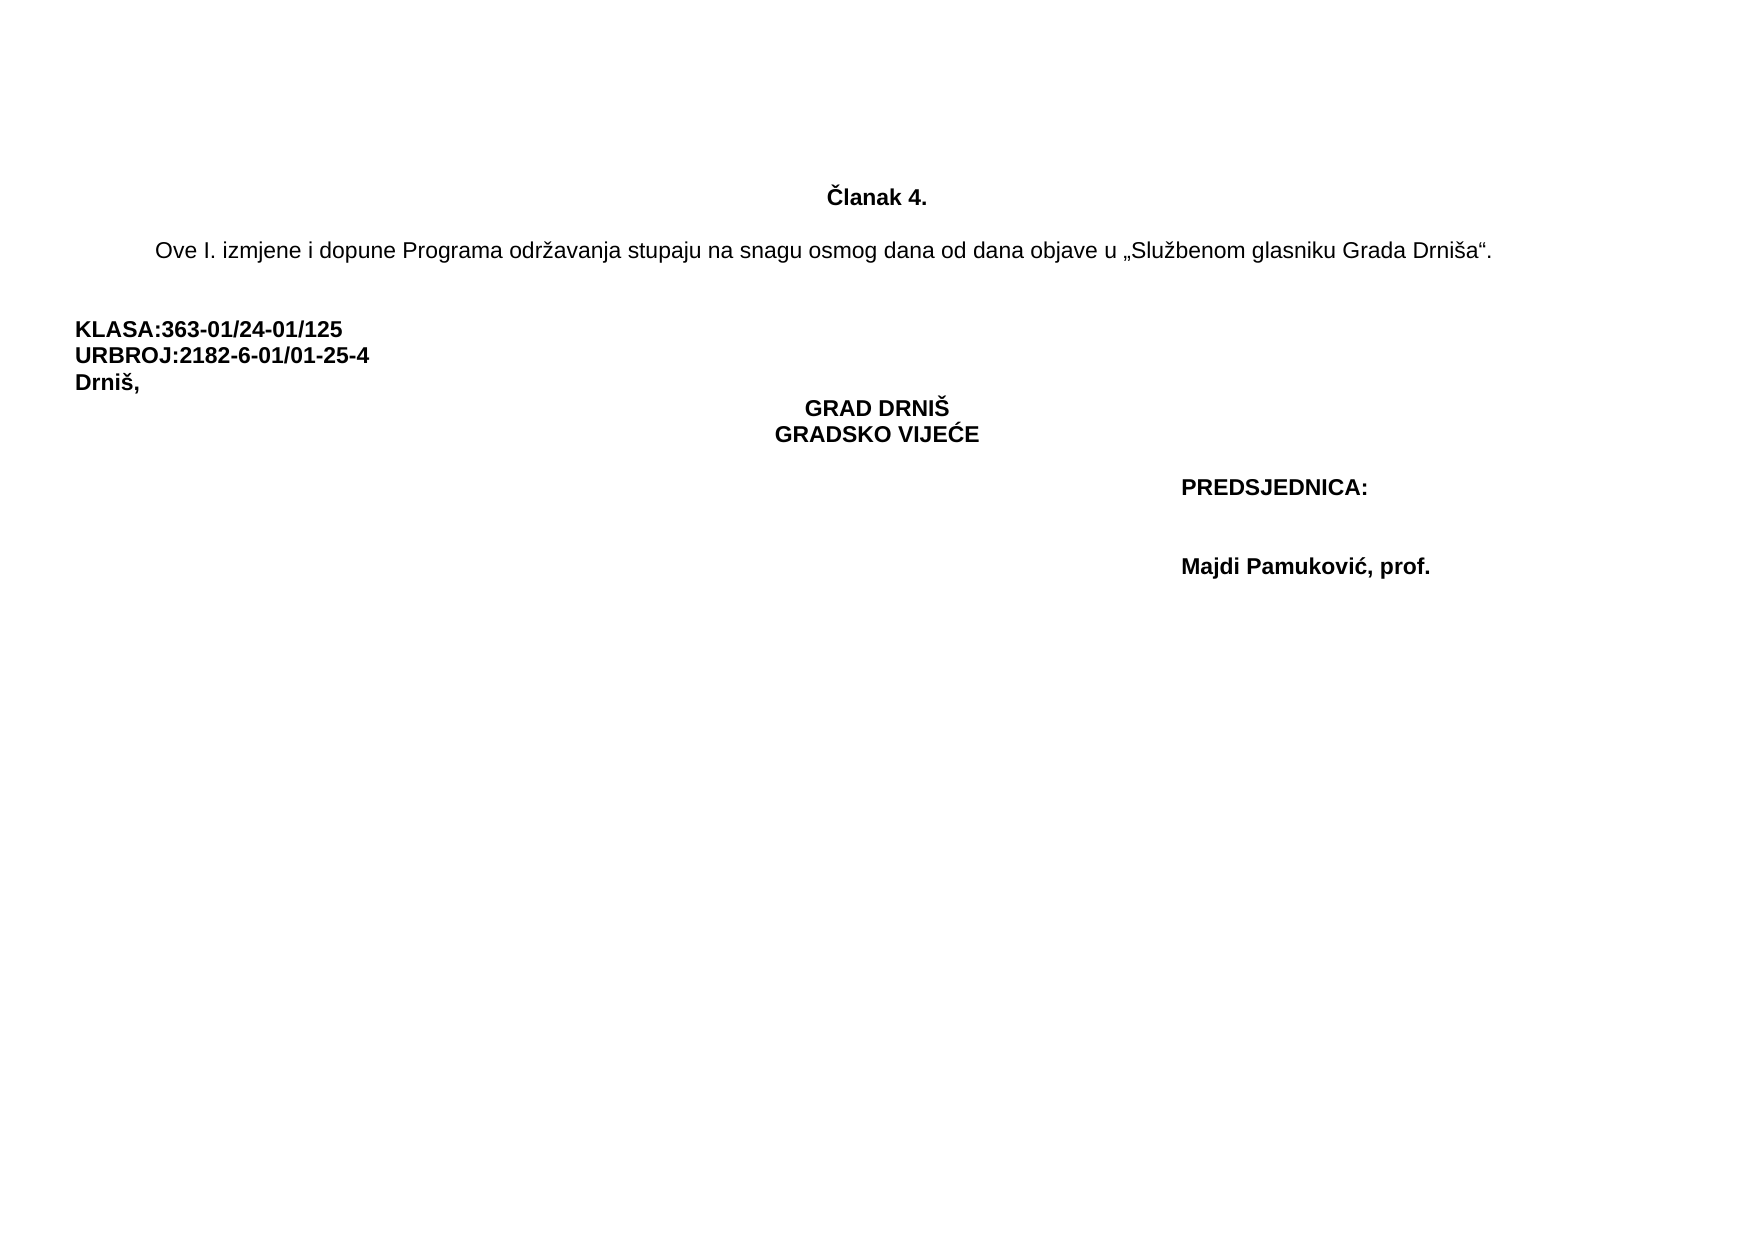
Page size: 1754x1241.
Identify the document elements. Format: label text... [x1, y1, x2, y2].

text GRADSKO VIJEĆE [75, 421, 1679, 447]
text Majdi Pamuković, prof. [1107, 553, 1679, 579]
text URBROJ:2182-6-01/01-25-4 [75, 342, 1679, 368]
text KLASA:363-01/24-01/125 [75, 316, 1679, 342]
text Ove I. izmjene i dopune Programa održavanja stupaju na snagu osmog dana od dana objave u „Službenom glasniku Grada Drniša“. [75, 237, 1679, 263]
text Drniš, [75, 368, 1679, 395]
text PREDSJEDNICA: [1107, 474, 1679, 500]
text Članak 4. [75, 184, 1679, 210]
text GRAD DRNIŠ [75, 395, 1679, 421]
